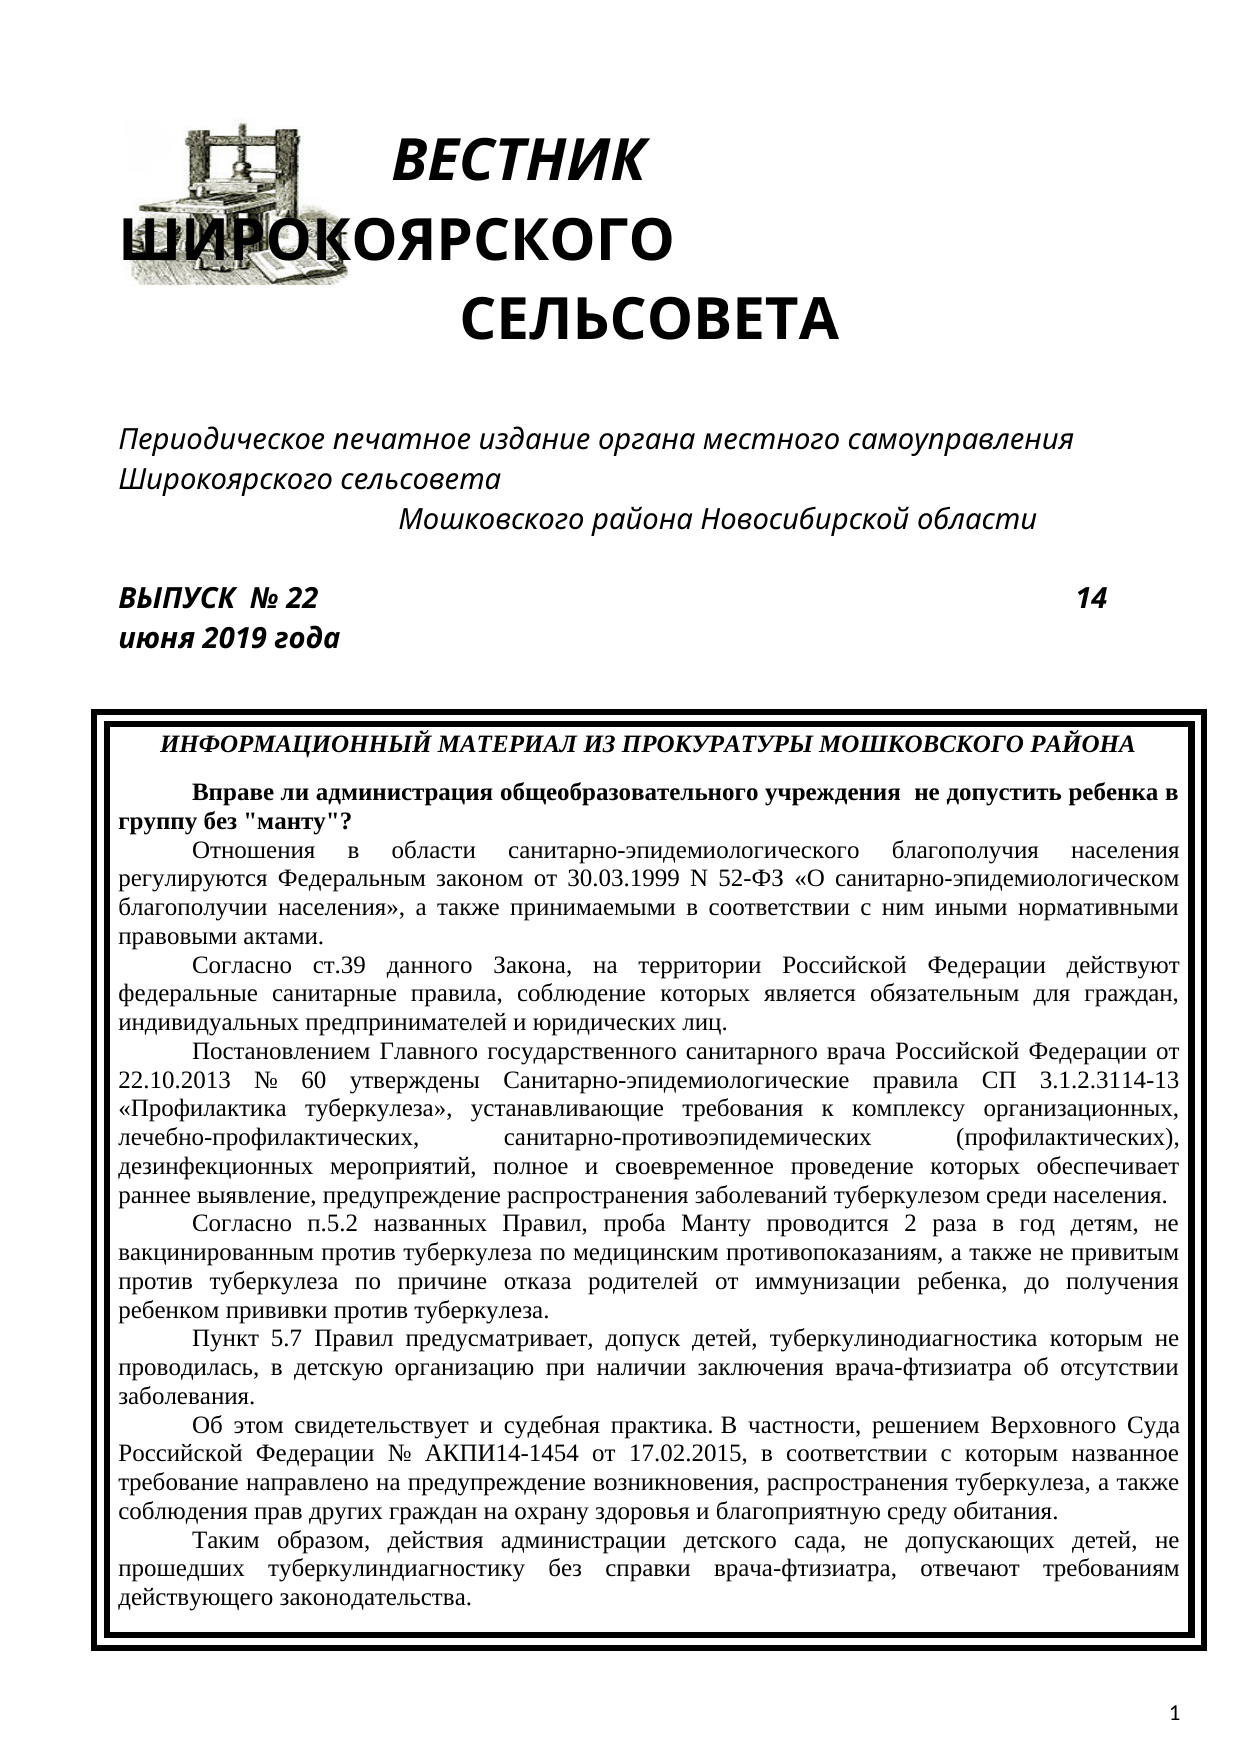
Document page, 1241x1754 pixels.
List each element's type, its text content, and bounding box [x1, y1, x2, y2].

text Согласно ст.39 данного Закона, на территории Российской Федерации действуют федеральные санитарные правила, соблюдение которых является обязательным для граждан, индивидуальных предпринимателей и юридических лиц. [118, 950, 1180, 1036]
text ВЕСТНИК ШИРОКОЯРСКОГО [118, 118, 1180, 277]
text Мошковского района Новосибирской области [118, 498, 1180, 538]
text Пункт 5.7 Правил предусматривает, допуск детей, туберкулинодиагностика которым не проводилась, в детскую организацию при наличии заключения врача-фтизиатра об отсутствии заболевания. [118, 1323, 1180, 1410]
text Постановлением Главного государственного санитарного врача Российской Федерации от 22.10.2013 № 60 утверждены Санитарно-эпидемиологические правила СП 3.1.2.3114-13 «Профилактика туберкулеза», устанавливающие требования к комплексу организационных, лечебно-профилактических, санитарно-противоэпидемических (профилактических), дезинфекционных мероприятий, полное и своевременное проведение которых обеспечивает раннее выявление, предупреждение распространения заболеваний туберкулезом среди населения. [118, 1036, 1180, 1208]
text СЕЛЬСОВЕТА [118, 277, 1180, 357]
text Таким образом, действия администрации детского сада, не допускающих детей, не прошедших туберкулиндиагностику без справки врача-фтизиатра, отвечают требованиям действующего законодательства. [118, 1525, 1180, 1611]
text Периодическое печатное издание органа местного самоуправления Широкоярского сельсовета [118, 419, 1180, 498]
text Об этом свидетельствует и судебная практика. В частности, решением Верховного Суда Российской Федерации № АКПИ14-1454 от 17.02.2015, в соответствии с которым названное требование направлено на предупреждение возникновения, распространения туберкулеза, а также соблюдения прав других граждан на охрану здоровья и благоприятную среду обитания. [118, 1410, 1180, 1525]
text ВЫПУСК № 22 14 июня 2019 года [118, 577, 1180, 657]
text Вправе ли администрация общеобразовательного учреждения не допустить ребенка в группу без "манту"? [118, 777, 1180, 835]
text ИНФОРМАЦИОННЫЙ МАТЕРИАЛ ИЗ ПРОКУРАТУРЫ МОШКОВСКОГО РАЙОНА [97, 715, 1201, 758]
text Отношения в области санитарно-эпидемиологического благополучия населения регулируются Федеральным законом от 30.03.1999 N 52-ФЗ «О санитарно-эпидемиологическом благополучии населения», а также принимаемыми в соответствии с ним иными нормативными правовыми актами. [118, 835, 1180, 950]
text Согласно п.5.2 названных Правил, проба Манту проводится 2 раза в год детям, не вакцинированным против туберкулеза по медицинским противопоказаниям, а также не привитым против туберкулеза по причине отказа родителей от иммунизации ребенка, до получения ребенком прививки против туберкулеза. [118, 1208, 1180, 1323]
